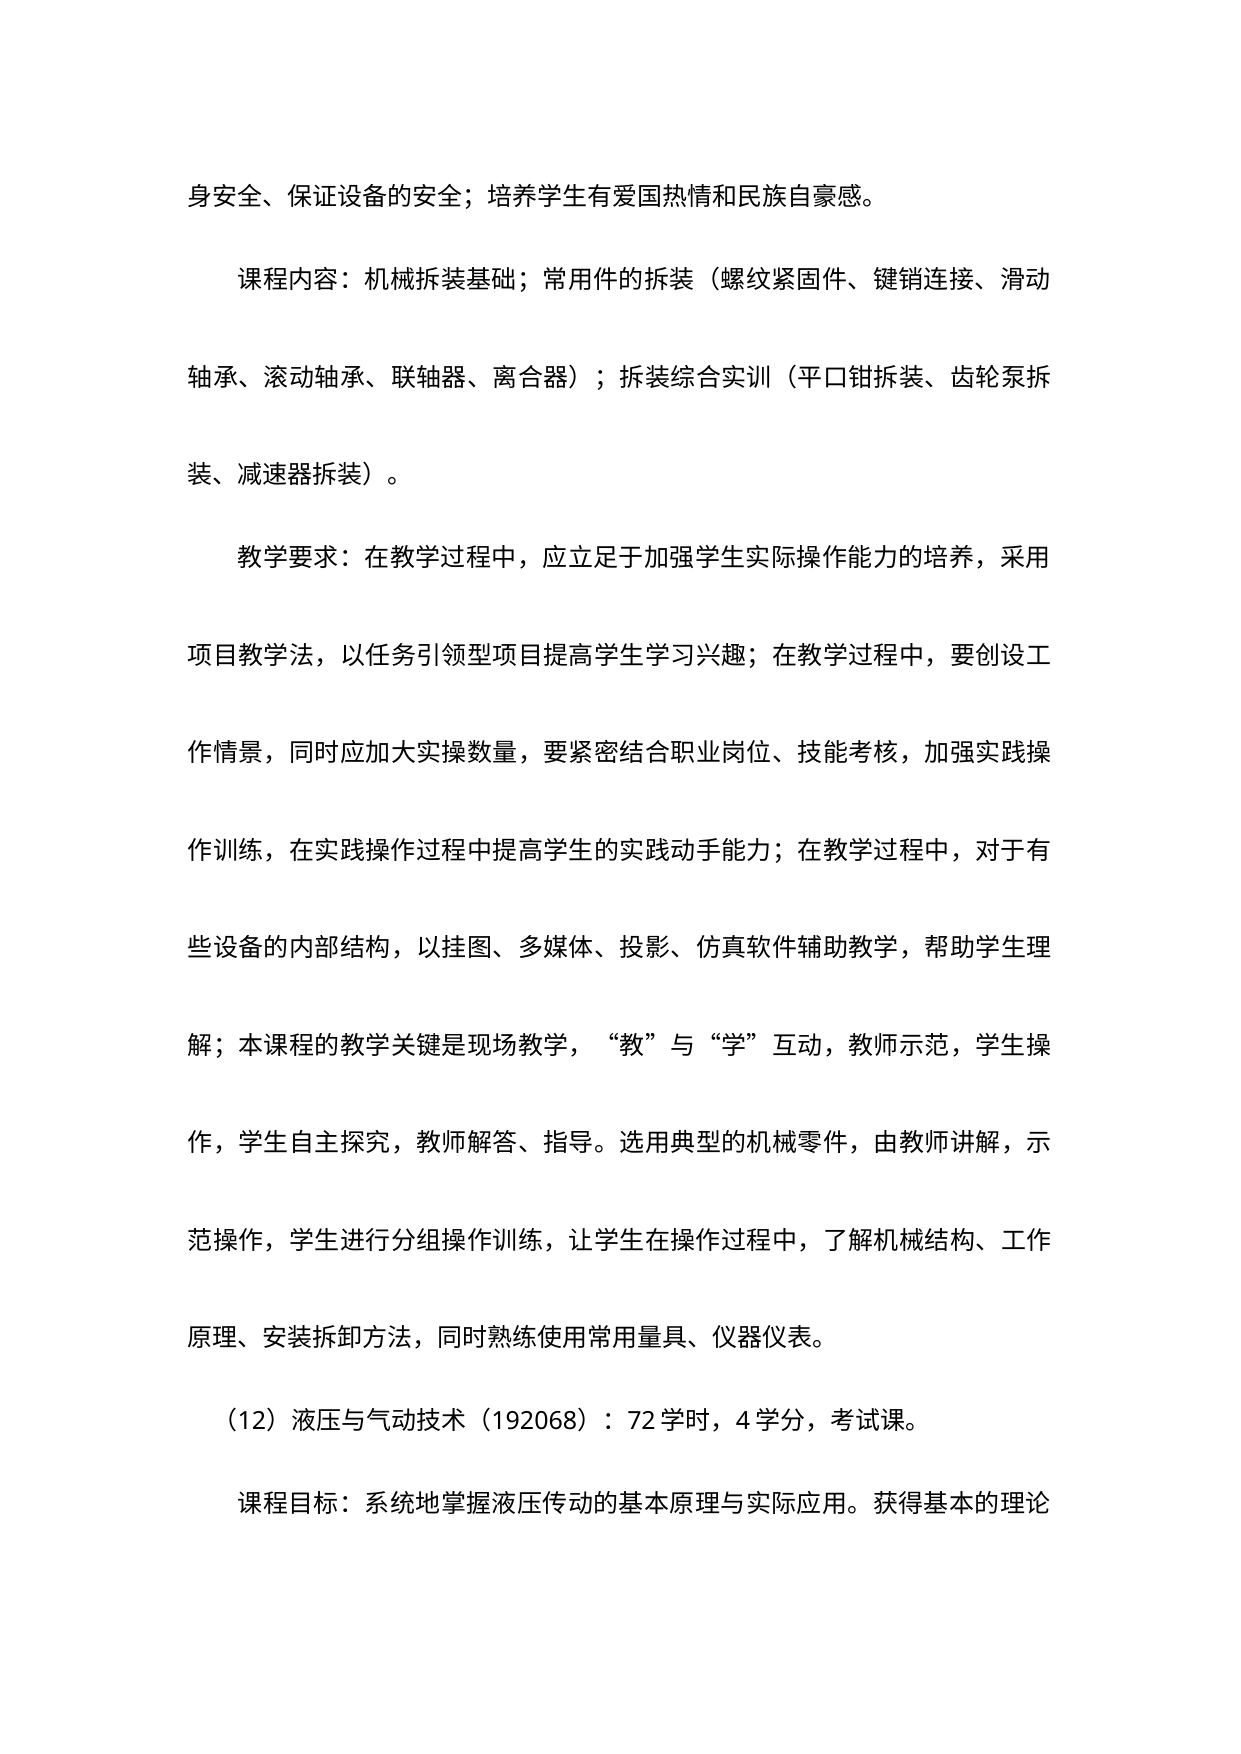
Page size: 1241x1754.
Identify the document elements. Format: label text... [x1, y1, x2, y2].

text 课程内容：机械拆装基础；常用件的拆装（螺纹紧固件、键销连接、滑动轴承、滚动轴承、联轴器、离合器）；拆装综合实训（平口钳拆装、齿轮泵拆装、减速器拆装）。 [187, 245, 1053, 505]
text （12）液压与气动技术（192068）：72学时，4学分，考试课。 [187, 1386, 1053, 1451]
text 教学要求：在教学过程中，应立足于加强学生实际操作能力的培养，采用项目教学法，以任务引领型项目提高学生学习兴趣；在教学过程中，要创设工作情景，同时应加大实操数量，要紧密结合职业岗位、技能考核，加强实践操作训练，在实践操作过程中提高学生的实践动手能力；在教学过程中，对于有些设备的内部结构，以挂图、多媒体、投影、仿真软件辅助教学，帮助学生理解；本课程的教学关键是现场教学，“教”与“学”互动，教师示范，学生操作，学生自主探究，教师解答、指导。选用典型的机械零件，由教师讲解，示范操作，学生进行分组操作训练，让学生在操作过程中，了解机械结构、工作原理、安装拆卸方法，同时熟练使用常用量具、仪器仪表。 [187, 523, 1053, 1368]
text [187, 162, 1053, 227]
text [187, 1469, 1053, 1534]
